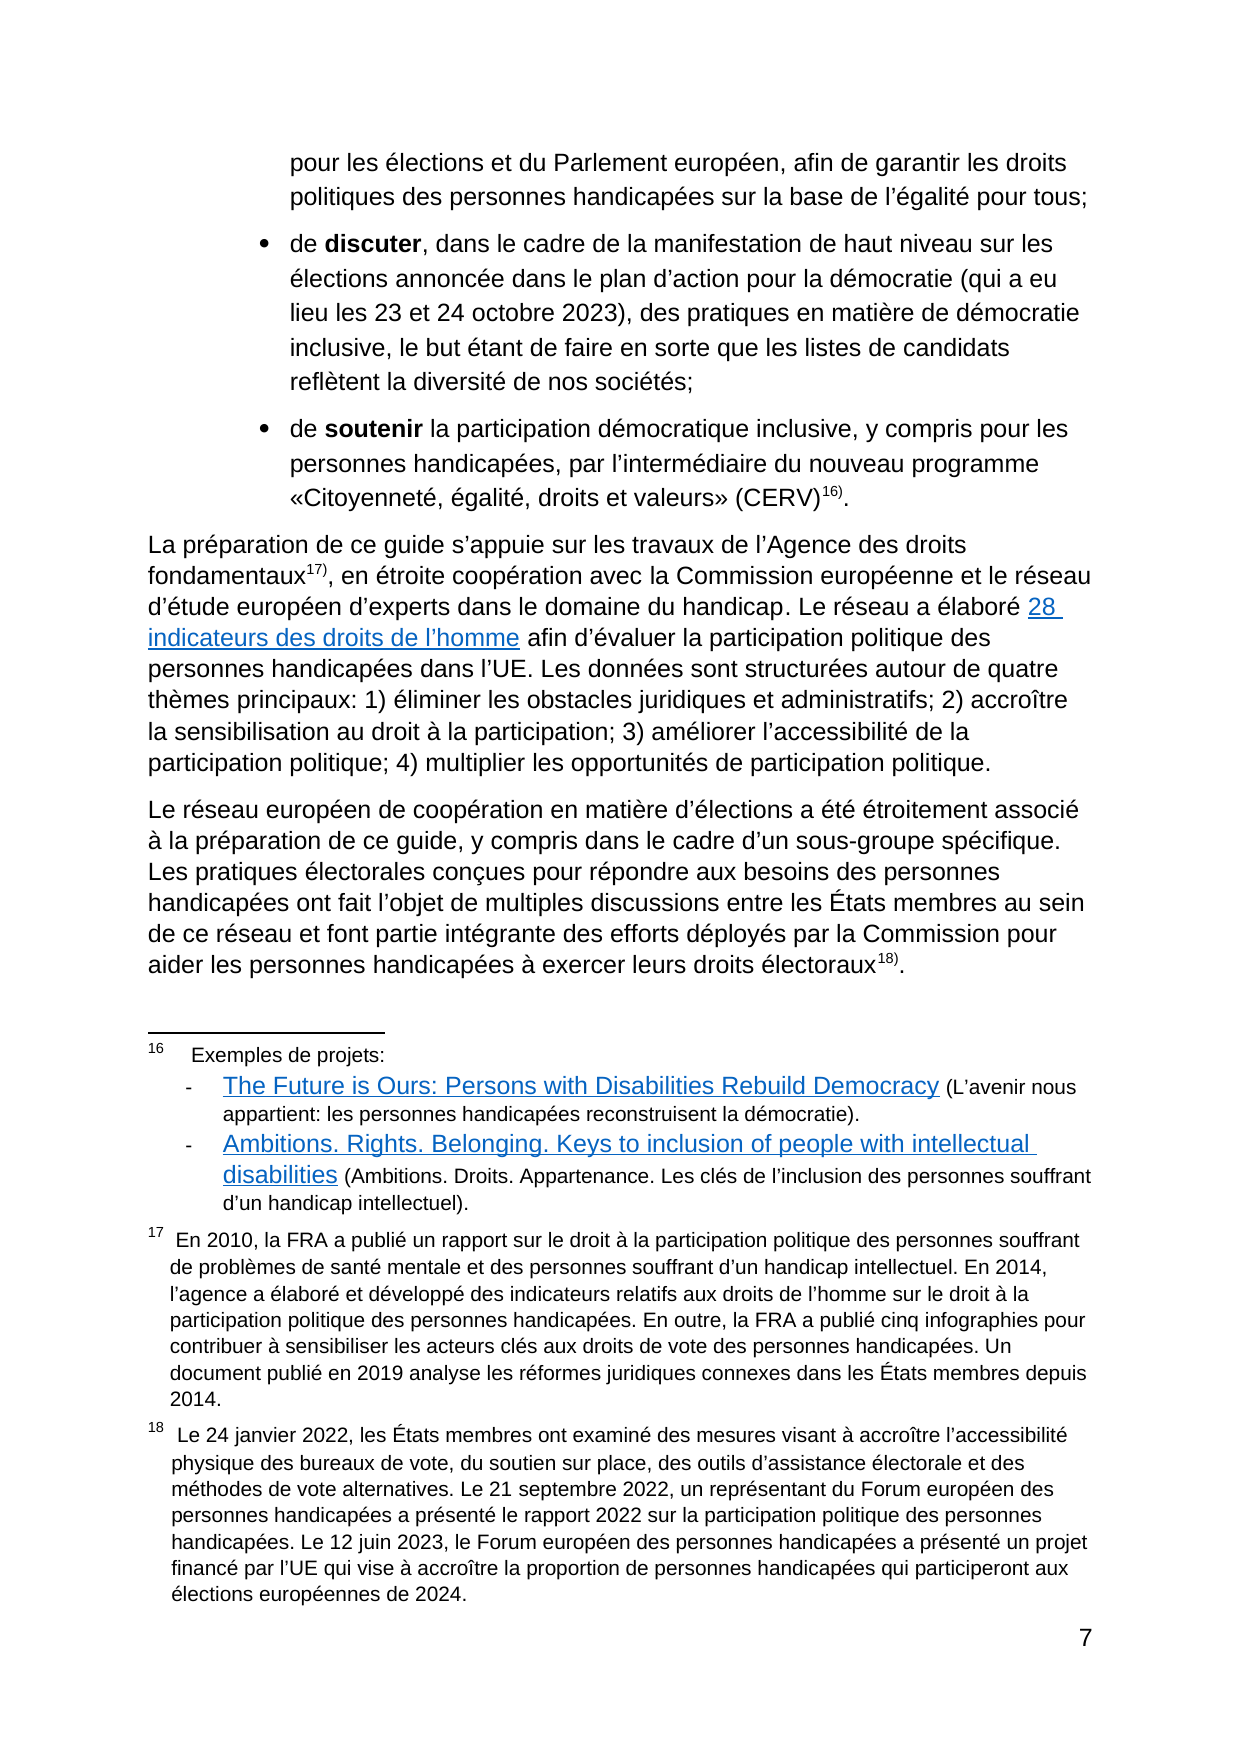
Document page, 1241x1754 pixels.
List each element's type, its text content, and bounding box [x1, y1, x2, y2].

list de soutenir la participation démocratique inclusive, y compris pour les personnes handicapées, par l’intermédiaire du nouveau programme «Citoyenneté, égalité, droits et valeurs» (CERV)). [260, 414, 1092, 512]
text La préparation de ce guide s’appuie sur les travaux de l’Agence des droits fondamentaux), en étroite coopération avec la Commission européenne et le réseau d’étude européen d’experts dans le domaine du handicap. Le réseau a élaboré 28 indicateurs des droits de l’homme afin d’évaluer la participation politique des personnes handicapées dans l’UE. Les données sont structurées autour de quatre thèmes principaux: 1) éliminer les obstacles juridiques et administratifs; 2) accroître la sensibilisation au droit à la participation; 3) améliorer l’accessibilité de la participation politique; 4) multiplier les opportunités de participation politique. [148, 530, 1092, 776]
list de discuter, dans le cadre de la manifestation de haut niveau sur les élections annoncée dans le plan d’action pour la démocratie (qui a eu lieu les 23 et 24 octobre 2023), des pratiques en matière de démocratie inclusive, le but étant de faire en sorte que les listes de candidats reflètent la diversité de nos sociétés; [260, 229, 1092, 396]
text Le réseau européen de coopération en matière d’élections a été étroitement associé à la préparation de ce guide, y compris dans le cadre d’un sous-groupe spécifique. Les pratiques électorales conçues pour répondre aux besoins des personnes handicapées ont fait l’objet de multiples discussions entre les États membres au sein de ce réseau et font partie intégrante des efforts déployés par la Commission pour aider les personnes handicapées à exercer leurs droits électoraux). [148, 795, 1092, 979]
list de collaborer avec les États membres, notamment dans le cadre de discussions spécifiques au sein du réseau européen de coopération pour les élections et du Parlement européen, afin de garantir les droits politiques des personnes handicapées sur la base de l’égalité pour tous; [260, 148, 1092, 211]
